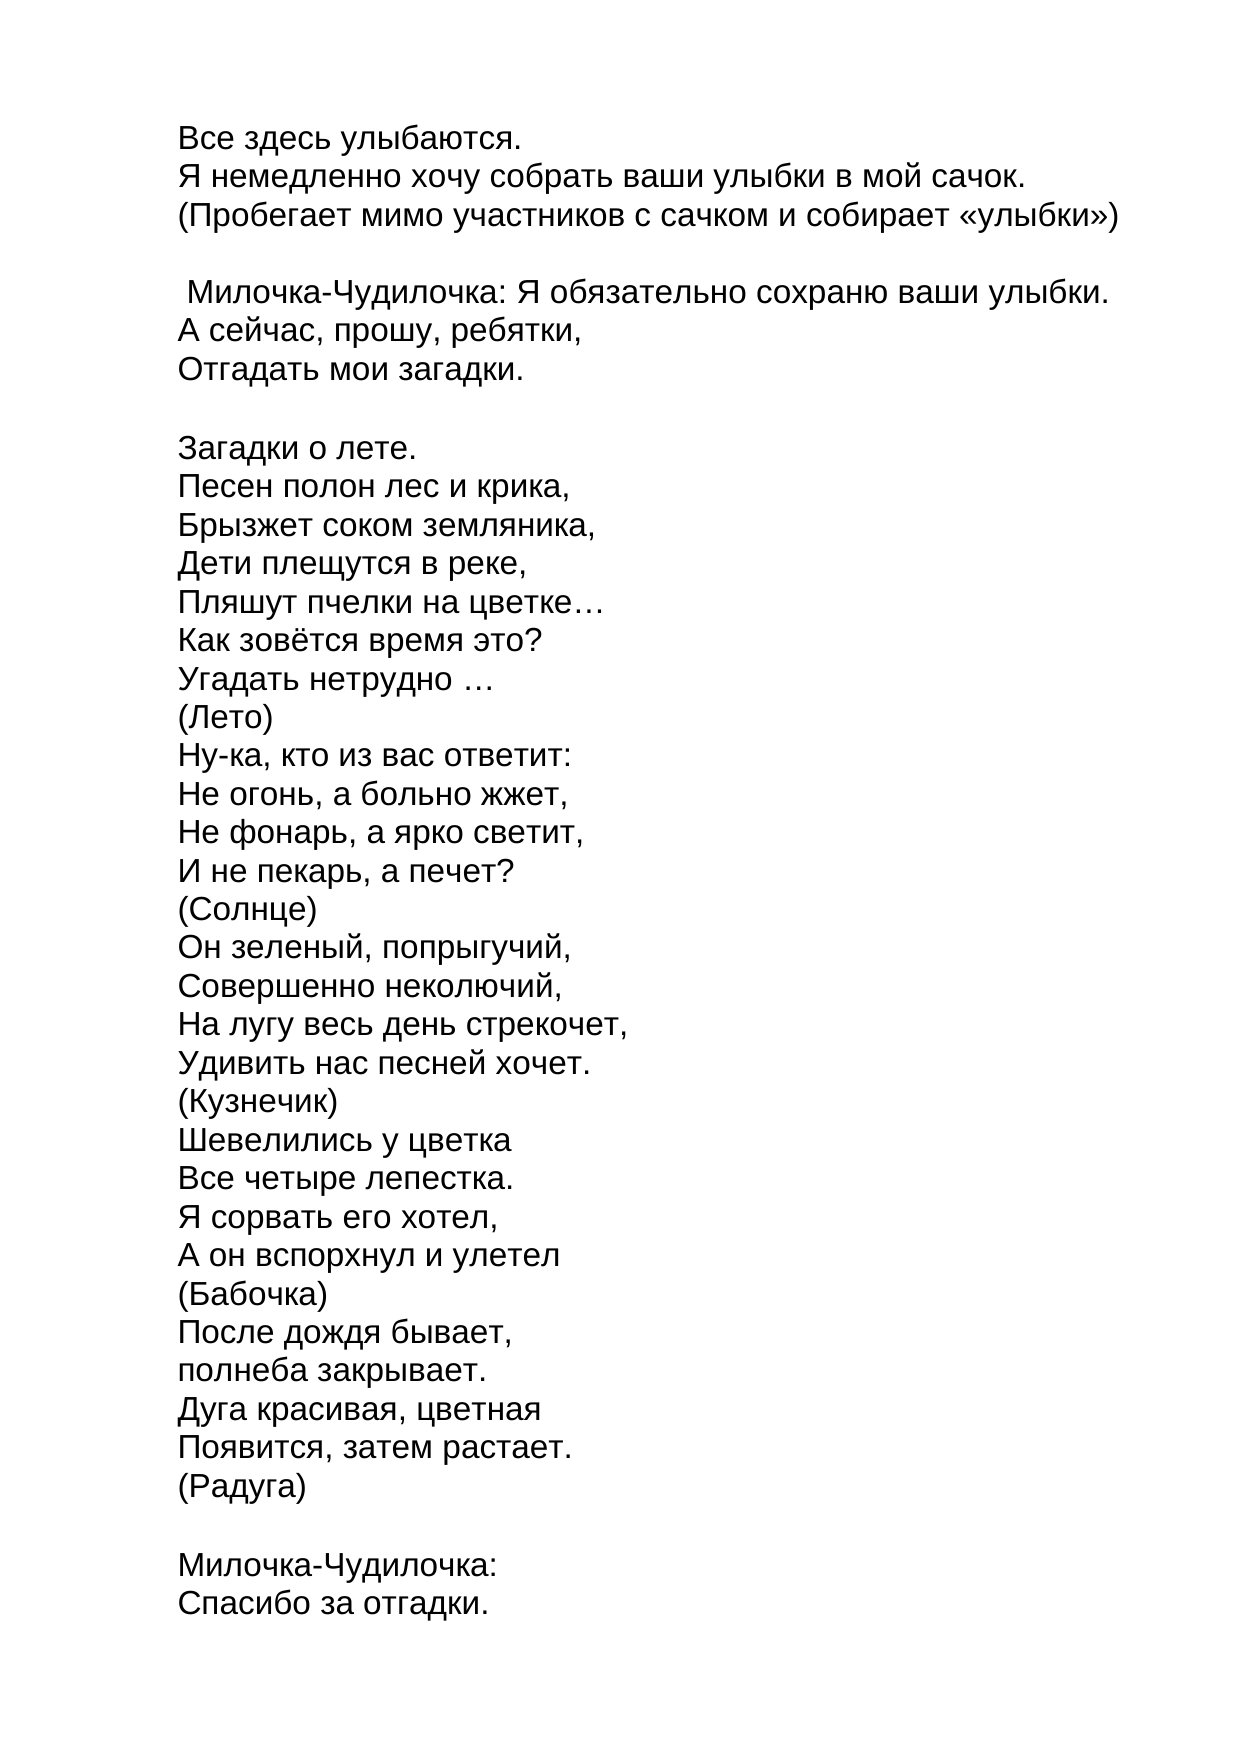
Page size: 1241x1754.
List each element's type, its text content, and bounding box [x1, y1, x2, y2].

text Спасибо за отгадки. [177, 1583, 1152, 1622]
text Шевелились у цветка Все четыре лепестка. Я сорвать его хотел, А он вспорхнул и улетел (Бабочка) [177, 1120, 1152, 1312]
text Отгадать мои загадки. [177, 349, 1152, 387]
text После дождя бывает, полнеба закрывает. Дуга красивая, цветная Появится, затем растает. (Радуга) [177, 1312, 1152, 1504]
text Он зеленый, попрыгучий, Совершенно неколючий, На лугу весь день стрекочет, Удивить нас песней хочет. (Кузнечик) [177, 928, 1152, 1120]
text А сейчас, прошу, ребятки, [177, 310, 1152, 349]
text Милочка-Чудилочка: [177, 1545, 1152, 1583]
text Все здесь улыбаются. [177, 118, 1152, 157]
text Ну-ка, кто из вас ответит: Не огонь, а больно жжет, Не фонарь, а ярко светит, И не пекарь, а печет? (Солнце) [177, 735, 1152, 928]
text Милочка-Чудилочка: Я обязательно сохраню ваши улыбки. [177, 272, 1152, 310]
text Я немедленно хочу собрать ваши улыбки в мой сачок. [177, 157, 1152, 195]
text (Пробегает мимо участников с сачком и собирает «улыбки») [177, 195, 1152, 233]
text Песен полон лес и крика, Брызжет соком земляника, Дети плещутся в реке, Пляшут пчелки на цветке… Как зовётся время это? Угадать нетрудно … [177, 466, 1152, 697]
text (Лето) [177, 697, 1152, 735]
text Загадки о лете. [177, 428, 1152, 466]
